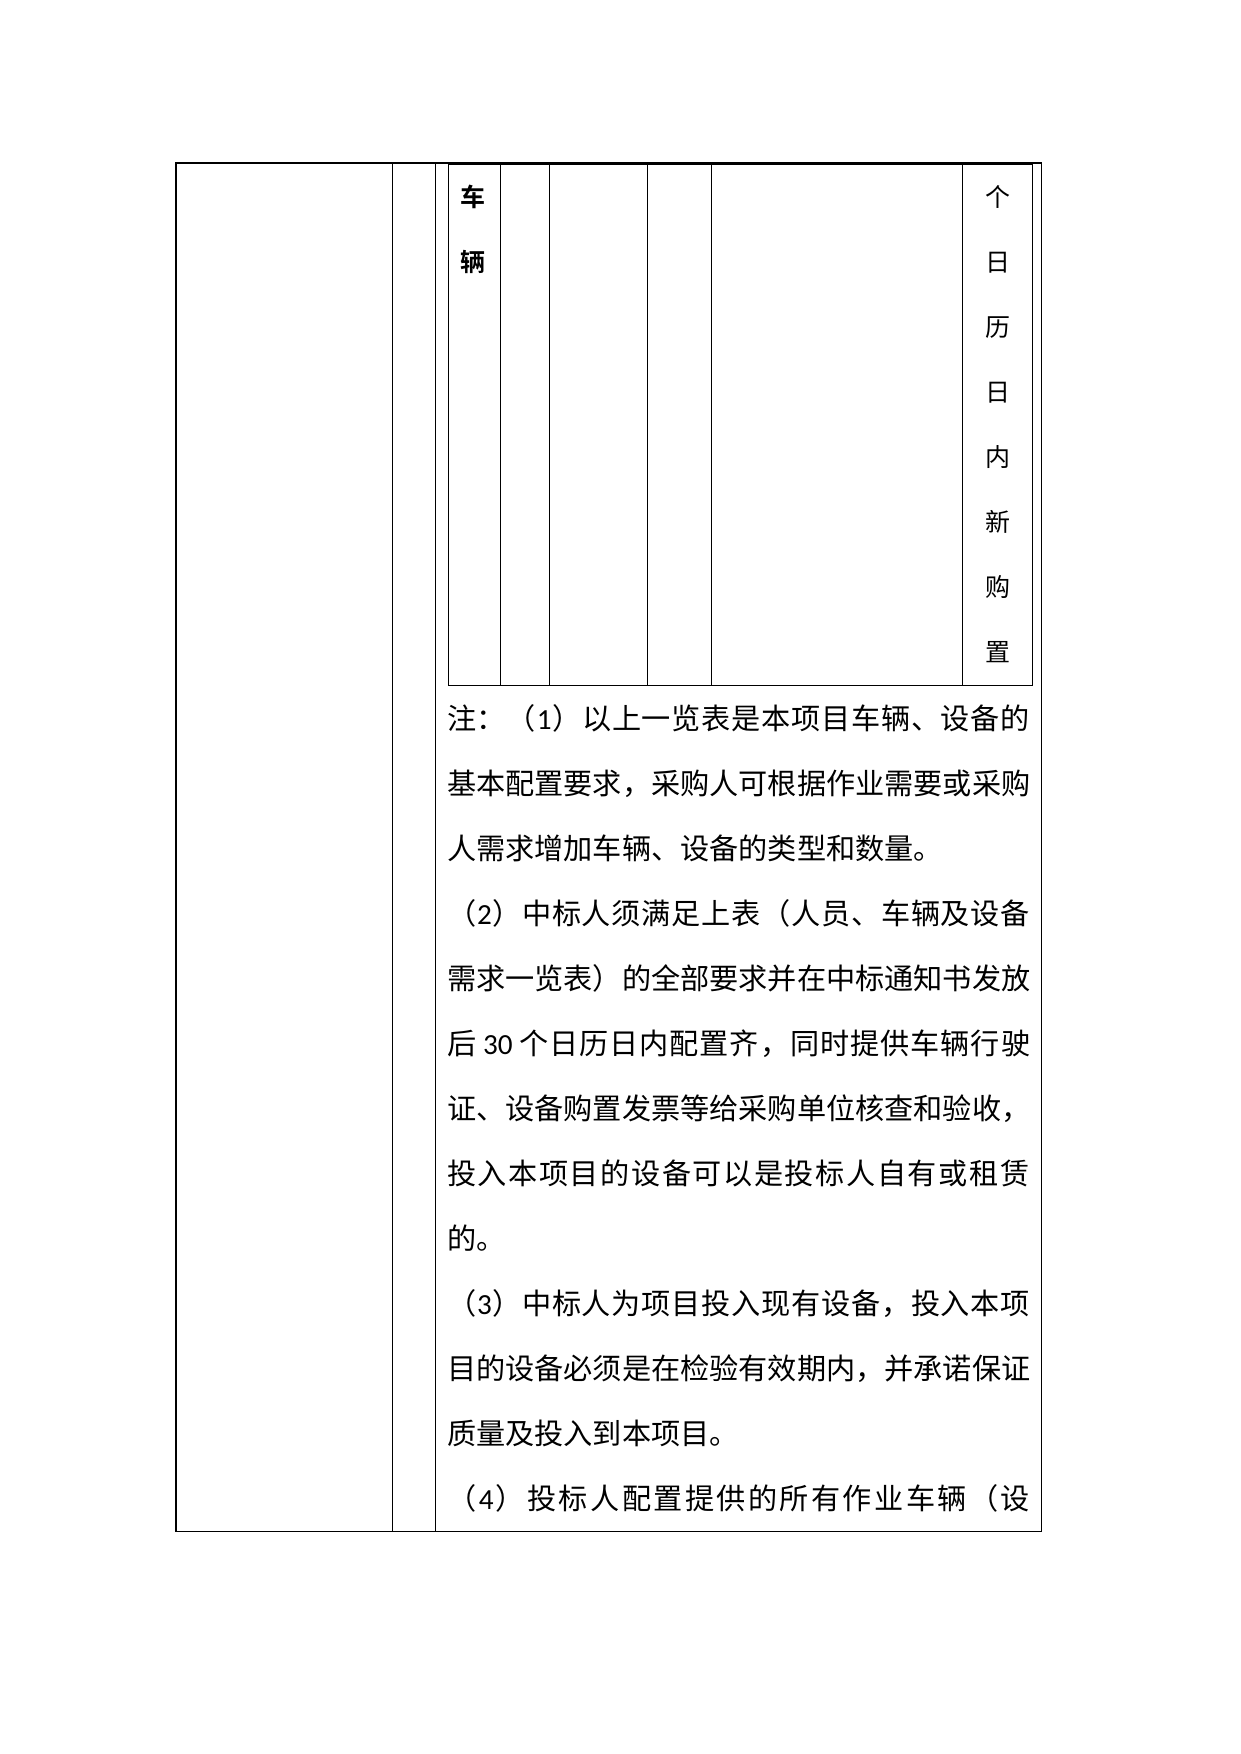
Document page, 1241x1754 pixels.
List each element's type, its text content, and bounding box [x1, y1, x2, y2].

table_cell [436, 164, 1041, 1531]
table_cell 7 [393, 164, 435, 1531]
table_cell [177, 164, 392, 1531]
